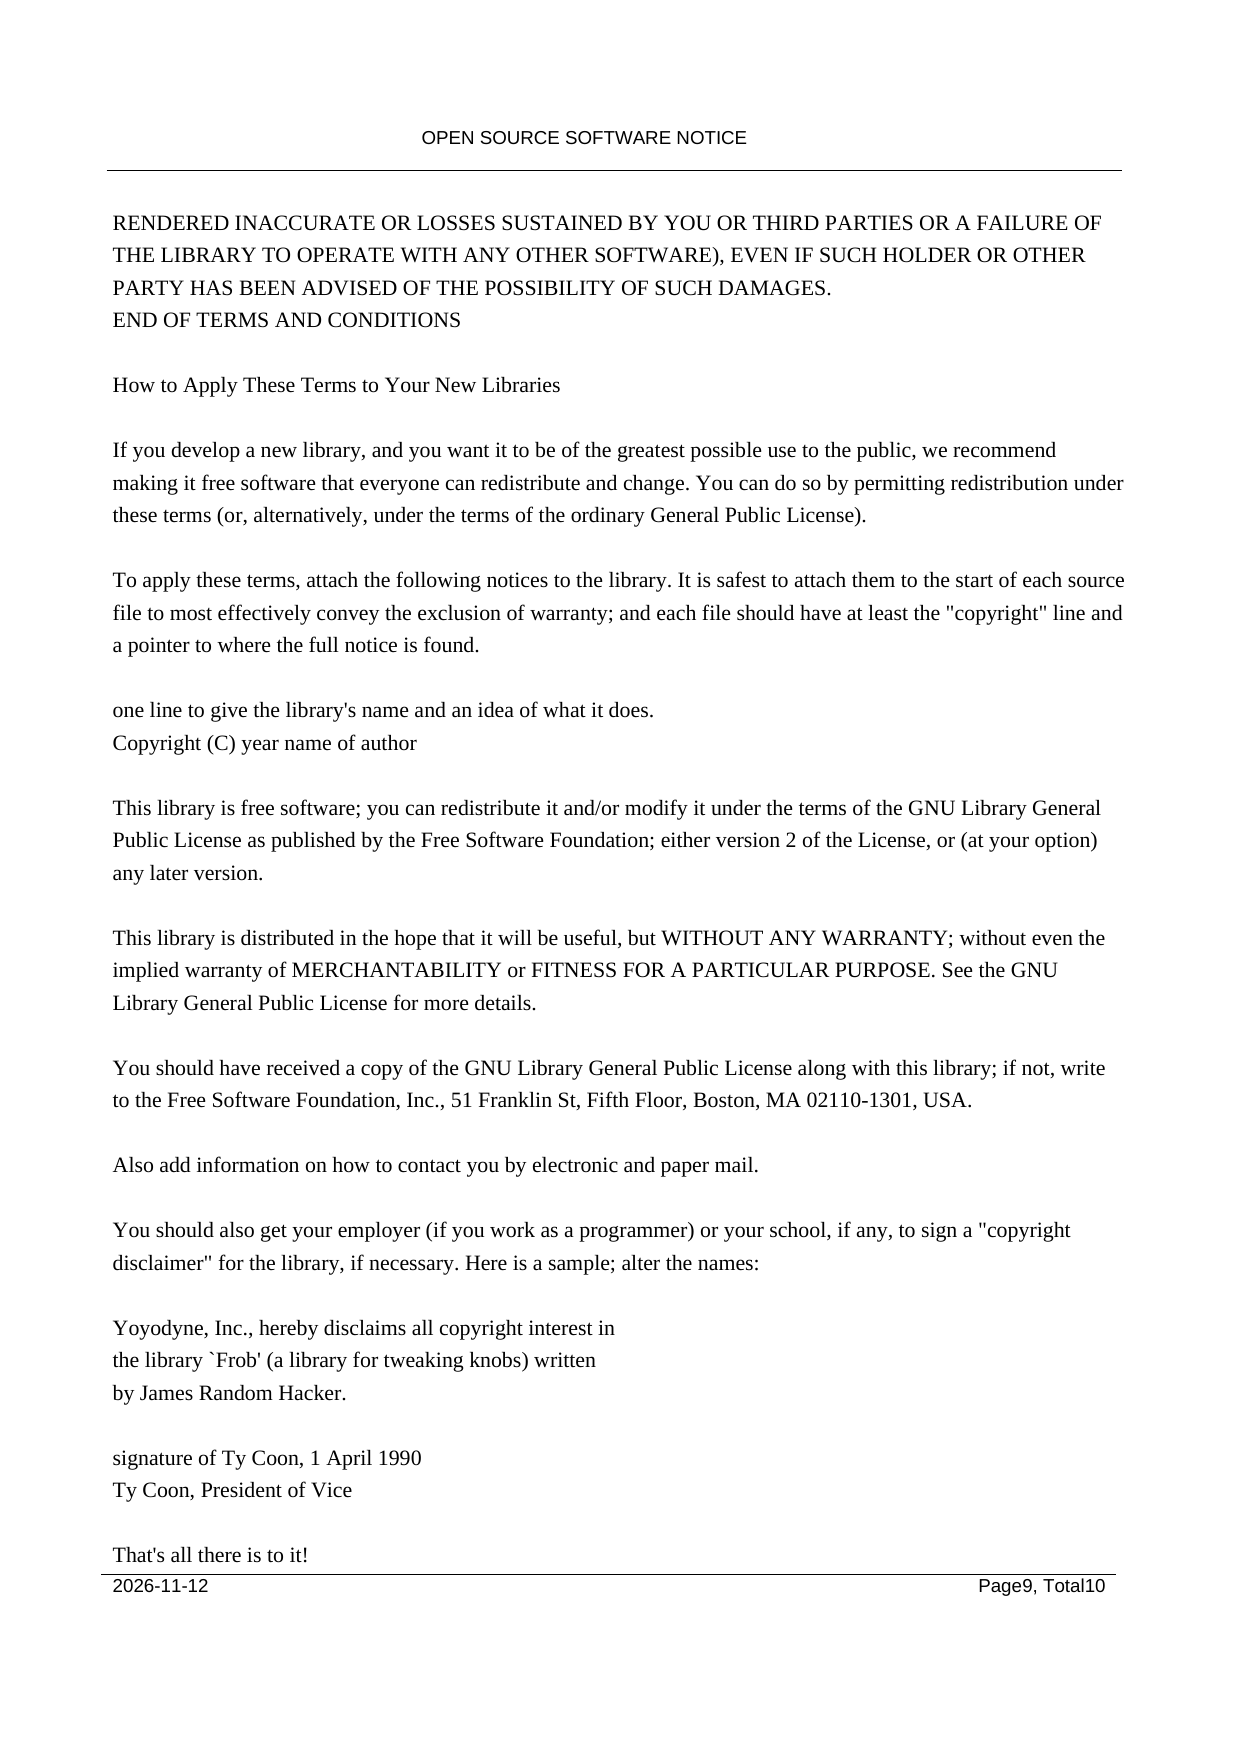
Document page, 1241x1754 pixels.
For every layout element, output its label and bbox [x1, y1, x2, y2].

text [112, 206, 1128, 1571]
